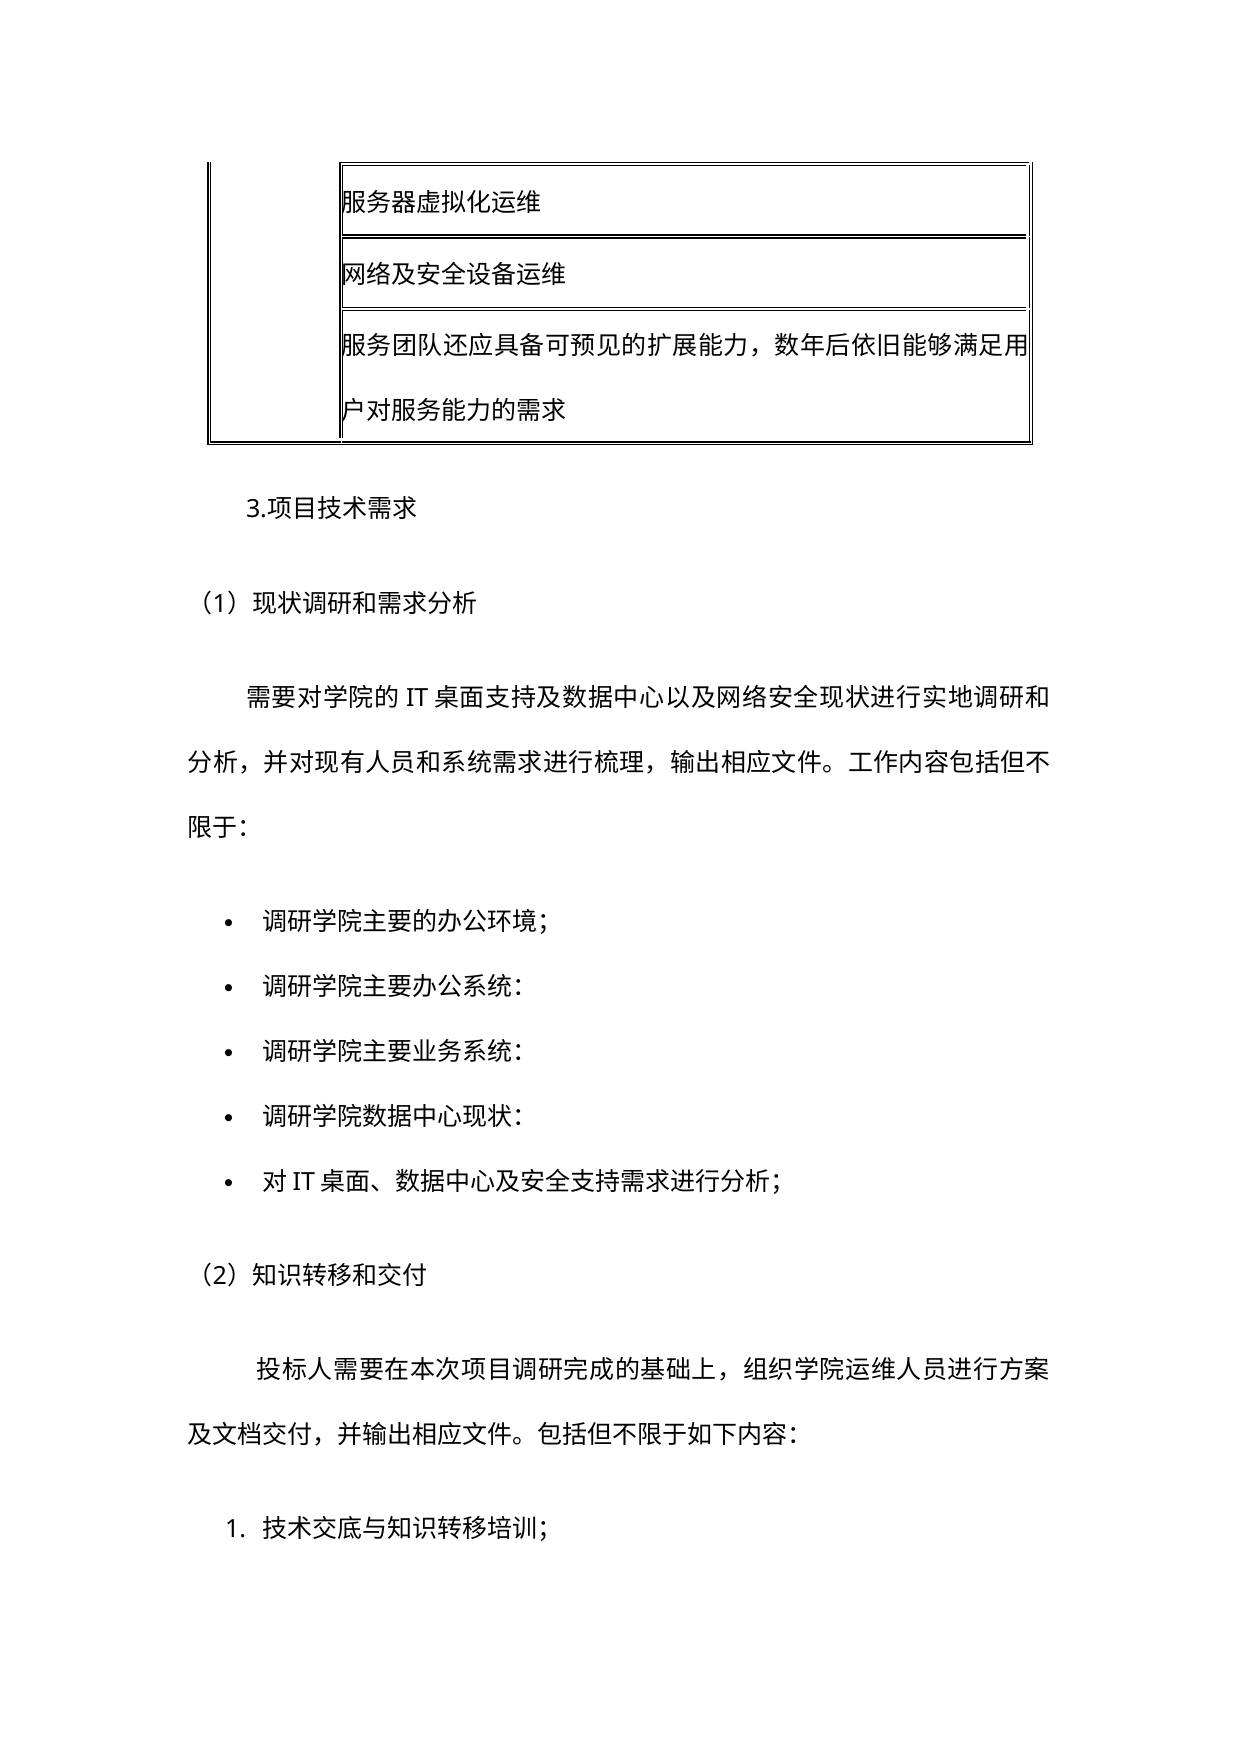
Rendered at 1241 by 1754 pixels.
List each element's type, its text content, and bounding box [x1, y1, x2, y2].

table_cell 网络及安全设备运维 [341, 234, 1031, 307]
text 需要对学院的IT桌面支持及数据中心以及网络安全现状进行实地调研和分析，并对现有人员和系统需求进行梳理，输出相应文件。工作内容包括但不限于： [187, 663, 1053, 858]
text （1）现状调研和需求分析 [187, 569, 1053, 634]
list 调研学院数据中心现状： [225, 1082, 1053, 1147]
table_cell 服务器虚拟化运维 [341, 162, 1031, 234]
text 3.项目技术需求 [187, 474, 1053, 539]
table_cell [211, 307, 341, 441]
list 调研学院主要办公系统： [225, 952, 1053, 1017]
text 投标人需要在本次项目调研完成的基础上，组织学院运维人员进行方案及文档交付，并输出相应文件。包括但不限于如下内容： [187, 1335, 1053, 1465]
text （2）知识转移和交付 [187, 1241, 1053, 1306]
list 技术交底与知识转移培训； [225, 1494, 1053, 1559]
list 对IT桌面、数据中心及安全支持需求进行分析； [225, 1147, 1053, 1212]
list 调研学院主要的办公环境； [225, 887, 1053, 952]
list 调研学院主要业务系统： [225, 1017, 1053, 1082]
table_cell 服务团队还应具备可预见的扩展能力，数年后依旧能够满足用户对服务能力的需求 [341, 307, 1031, 441]
